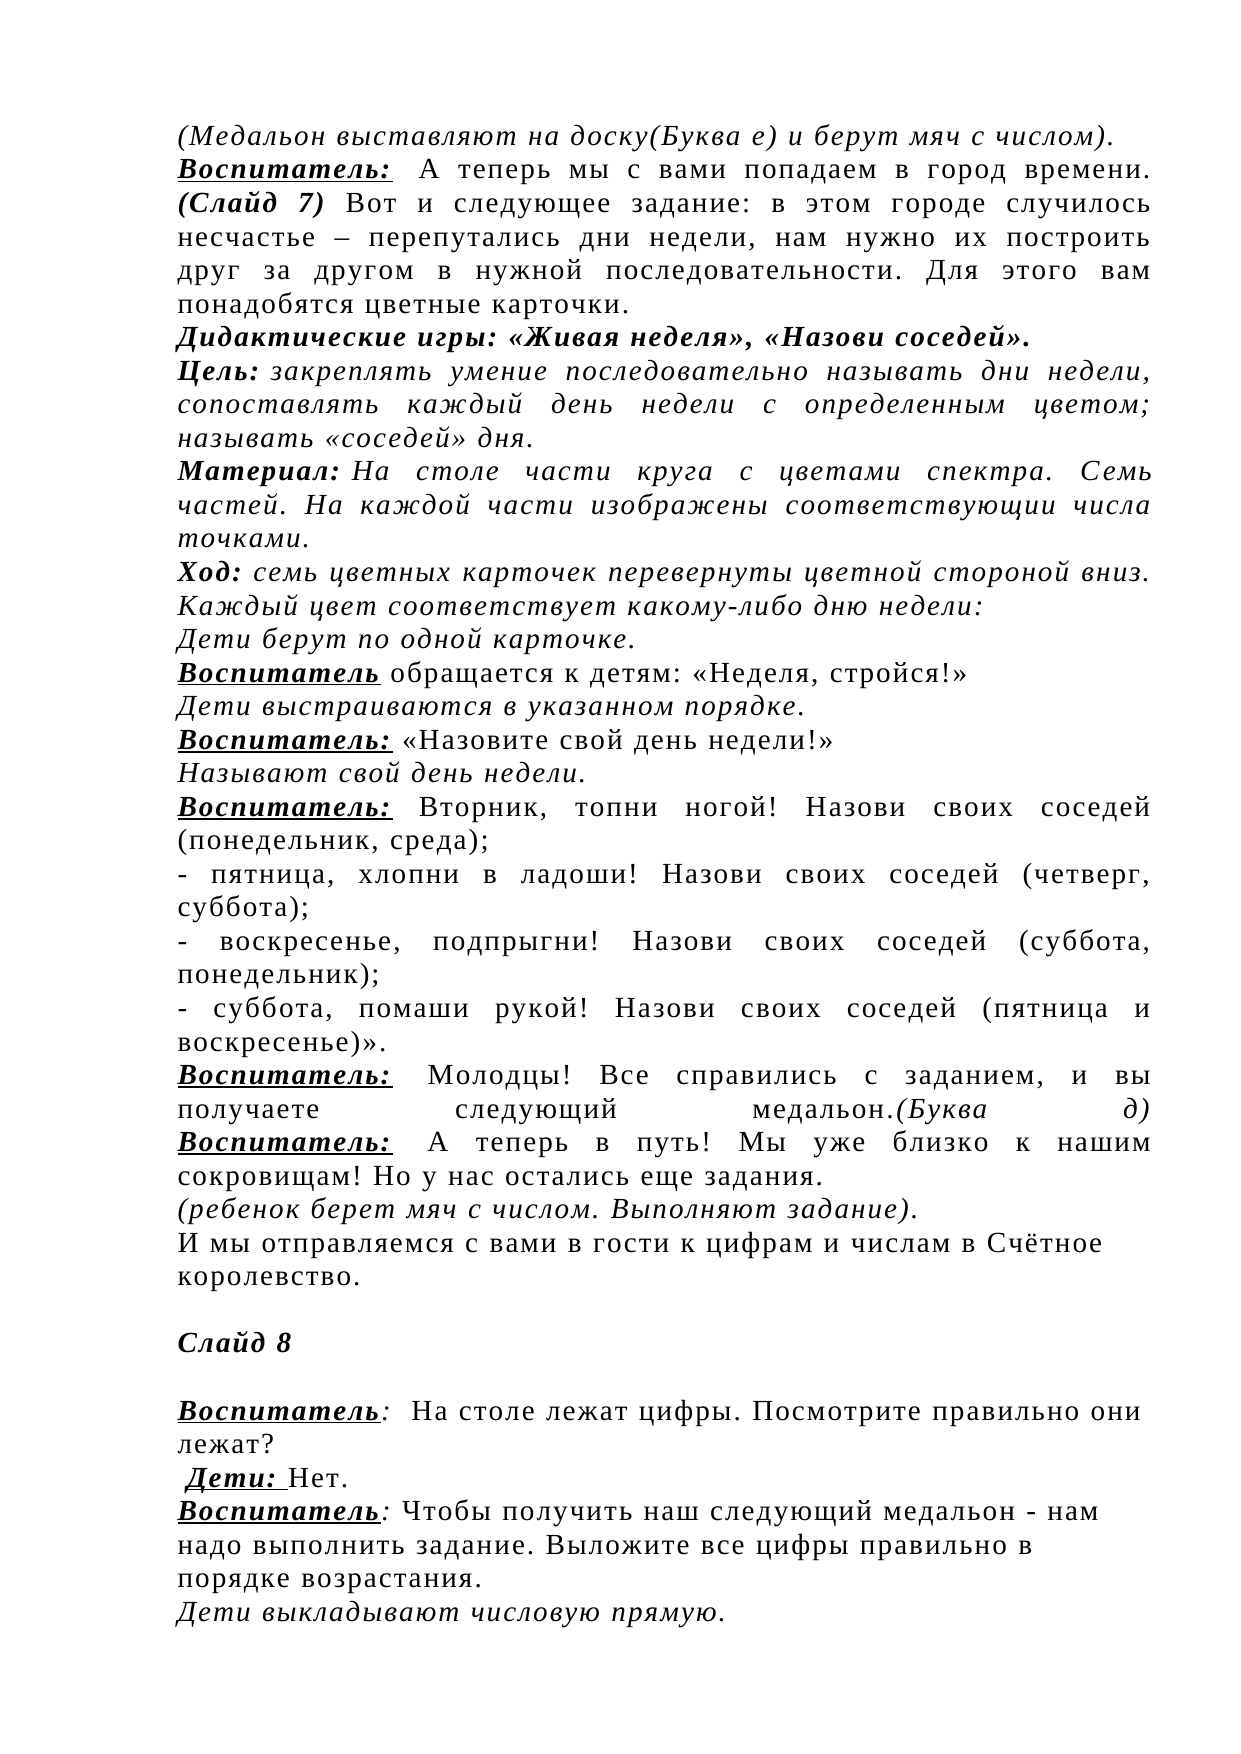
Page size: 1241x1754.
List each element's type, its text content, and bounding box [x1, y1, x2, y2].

text Воспитатель обращается к детям: «Неделя, стройся!» [177, 655, 1152, 688]
text Дети выкладывают числовую прямую. [177, 1594, 1152, 1627]
text Дети выстраиваются в указанном порядке. [177, 688, 1152, 722]
text Дидактические игры: «Живая неделя», «Назови соседей». [177, 319, 1152, 353]
text Дети: Нет. [177, 1460, 1152, 1493]
text Воспитатель: «Назовите свой день недели!» [177, 722, 1152, 755]
text - суббота, помаши рукой! Назови своих соседей (пятница и воскресенье)». [177, 990, 1152, 1057]
text Дети берут по одной карточке. [177, 621, 1152, 655]
text Воспитатель: Чтобы получить наш следующий медальон - нам надо выполнить задание. Выложите все цифры правильно в порядке возрастания. [177, 1493, 1152, 1594]
text Воспитатель: А теперь мы с вами попадаем в город времени. (Слайд 7) Вот и следующее задание: в этом городе случилось несчастье – перепутались дни недели, нам нужно их построить друг за другом в нужной последовательности. Для этого вам понадобятся цветные карточки. [177, 152, 1152, 319]
text Материал: На столе части круга с цветами спектра. Семь частей. На каждой части изображены соответствующии числа точками. [177, 453, 1152, 554]
text Воспитатель: На столе лежат цифры. Посмотрите правильно они лежат? [177, 1359, 1152, 1460]
text Называют свой день недели. [177, 755, 1152, 789]
text Воспитатель: Молодцы! Все справились с заданием, и вы получаете следующий медальон.(Буква д) Воспитатель: А теперь в путь! Мы уже близко к нашим сокровищам! Но у нас остались еще задания. [177, 1057, 1152, 1191]
text Ход: семь цветных карточек перевернуты цветной стороной вниз. Каждый цвет соответствует какому-либо дню недели: [177, 554, 1152, 621]
text (ребенок берет мяч с числом. Выполняют задание). [177, 1191, 1152, 1225]
text И мы отправляемся с вами в гости к цифрам и числам в Счётное королевство. [177, 1225, 1152, 1292]
text Слайд 8 [177, 1292, 1152, 1359]
text - пятница, хлопни в ладоши! Назови своих соседей (четверг, суббота); [177, 856, 1152, 923]
text - воскресенье, подпрыгни! Назови своих соседей (суббота, понедельник); [177, 923, 1152, 990]
text (Медальон выставляют на доску(Буква е) и берут мяч с числом). [177, 118, 1152, 152]
text Воспитатель: Вторник, топни ногой! Назови своих соседей (понедельник, среда); [177, 789, 1152, 856]
text Цель: закреплять умение последовательно называть дни недели, сопоставлять каждый день недели с определенным цветом; называть «соседей» дня. [177, 353, 1152, 453]
